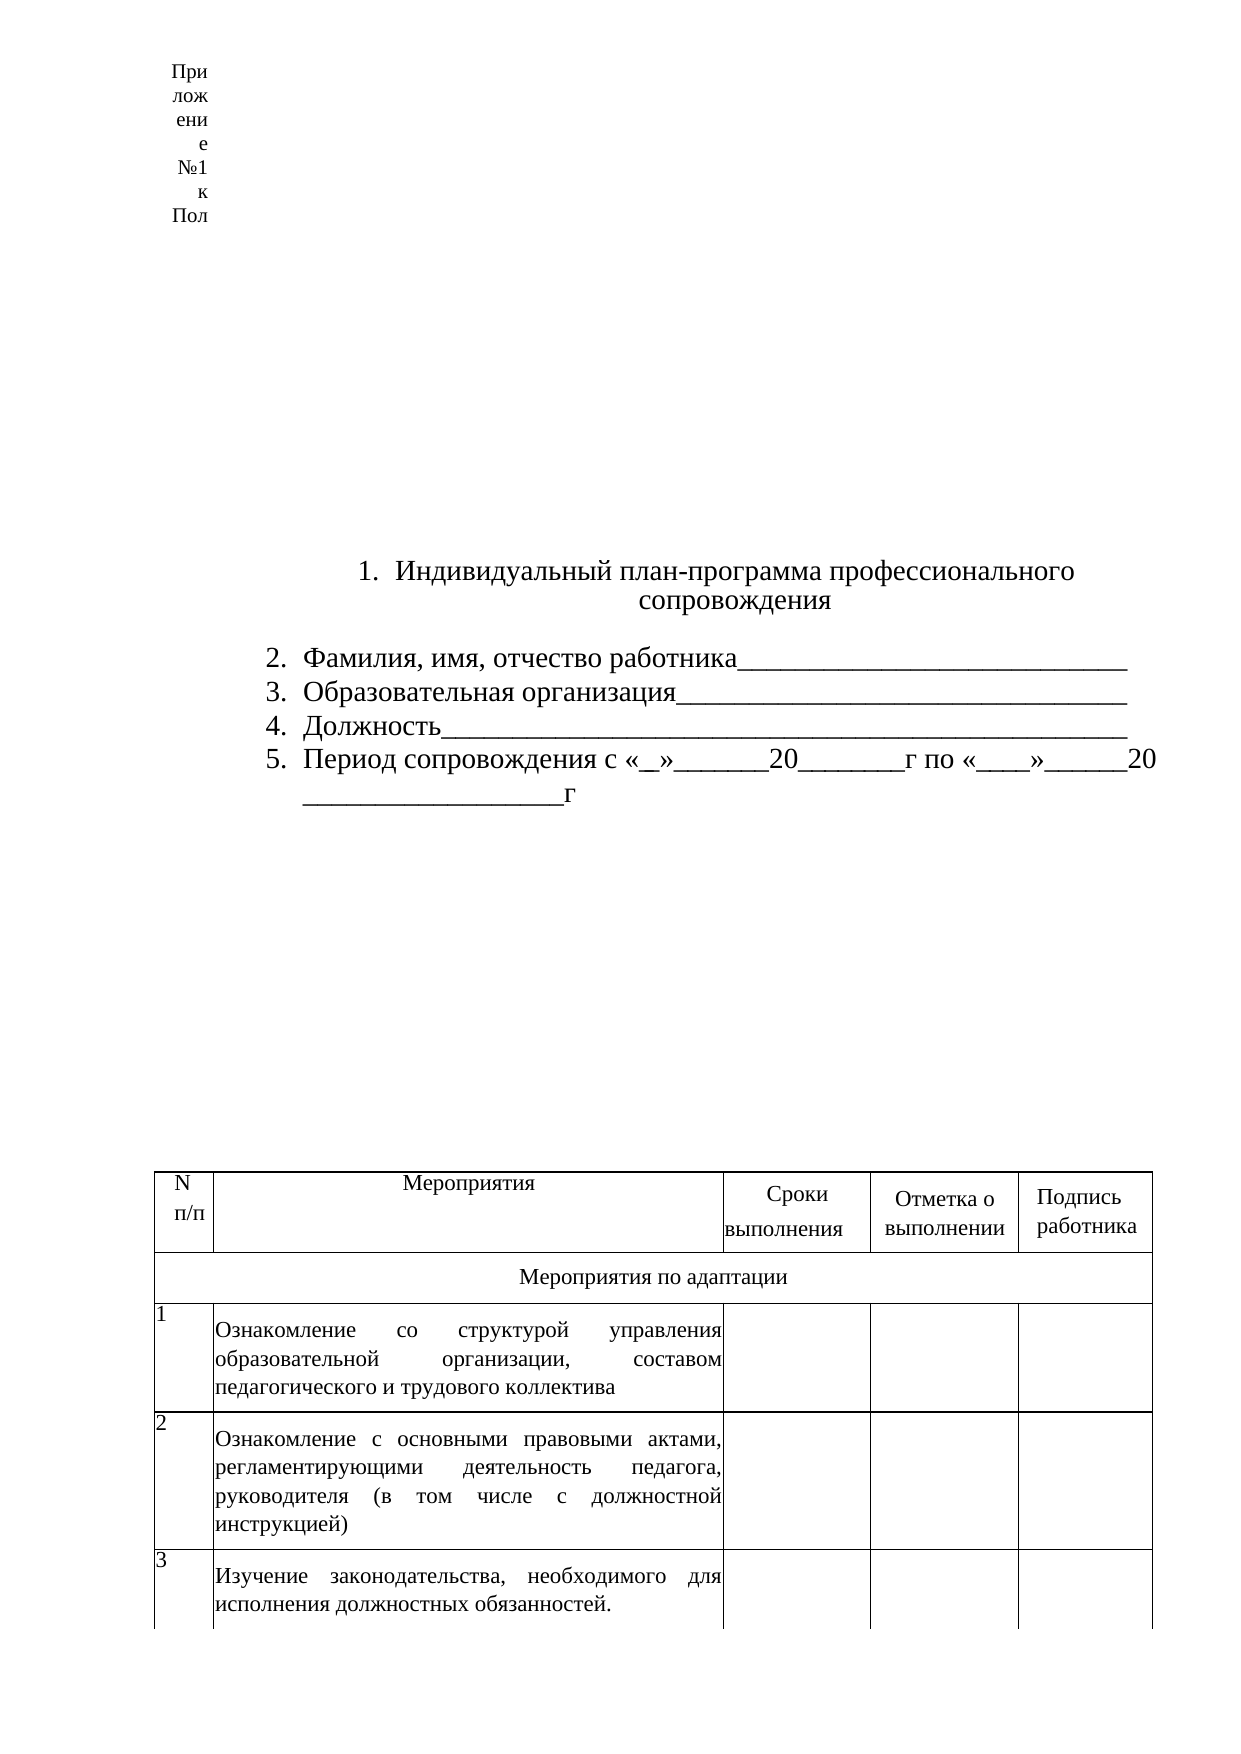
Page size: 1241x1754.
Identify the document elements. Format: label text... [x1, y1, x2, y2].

list Период сопровождения с « » 20 г по « » 20 г [265, 742, 1167, 809]
table_cell [1019, 1304, 1152, 1411]
table_cell 2 [155, 1413, 213, 1548]
table_cell Мероприятия по адаптации [155, 1253, 1152, 1302]
table_cell [871, 1413, 1018, 1548]
table_cell [724, 1550, 870, 1628]
table_header N п/п [155, 1173, 213, 1252]
table_cell [724, 1304, 870, 1411]
table_cell Ознакомление со структурой управления образовательной организации, составом педагогического и трудового коллектива [214, 1304, 723, 1411]
table_cell [1019, 1550, 1152, 1628]
table_cell 1 [155, 1304, 213, 1411]
table_header Сроки выполнения [724, 1173, 870, 1252]
table_cell Ознакомление с основными правовыми актами, регламентирующими деятельность педагога, руководителя (в том числе с должностной инструкцией) [214, 1413, 723, 1548]
list Фамилия, имя, отчество работника [265, 641, 1167, 674]
text к Положению о наставничестве [169, 179, 208, 230]
table_cell [871, 1304, 1018, 1411]
list Должность [265, 708, 1167, 742]
table_header Отметка о выполнении [871, 1173, 1018, 1252]
table_cell [1019, 1413, 1152, 1548]
text Приложение №1 [169, 59, 208, 179]
list Индивидуальный план-программа профессионального сопровождения [265, 557, 1167, 616]
table_cell [871, 1550, 1018, 1628]
table_cell 3 [155, 1550, 213, 1628]
table_header Подпись работника [1019, 1173, 1152, 1252]
table_cell [724, 1413, 870, 1548]
table_cell Изучение законодательства, необходимого для исполнения должностных обязанностей. [214, 1550, 723, 1628]
table_header Мероприятия [214, 1173, 723, 1252]
list Образовательная организация [265, 674, 1167, 708]
